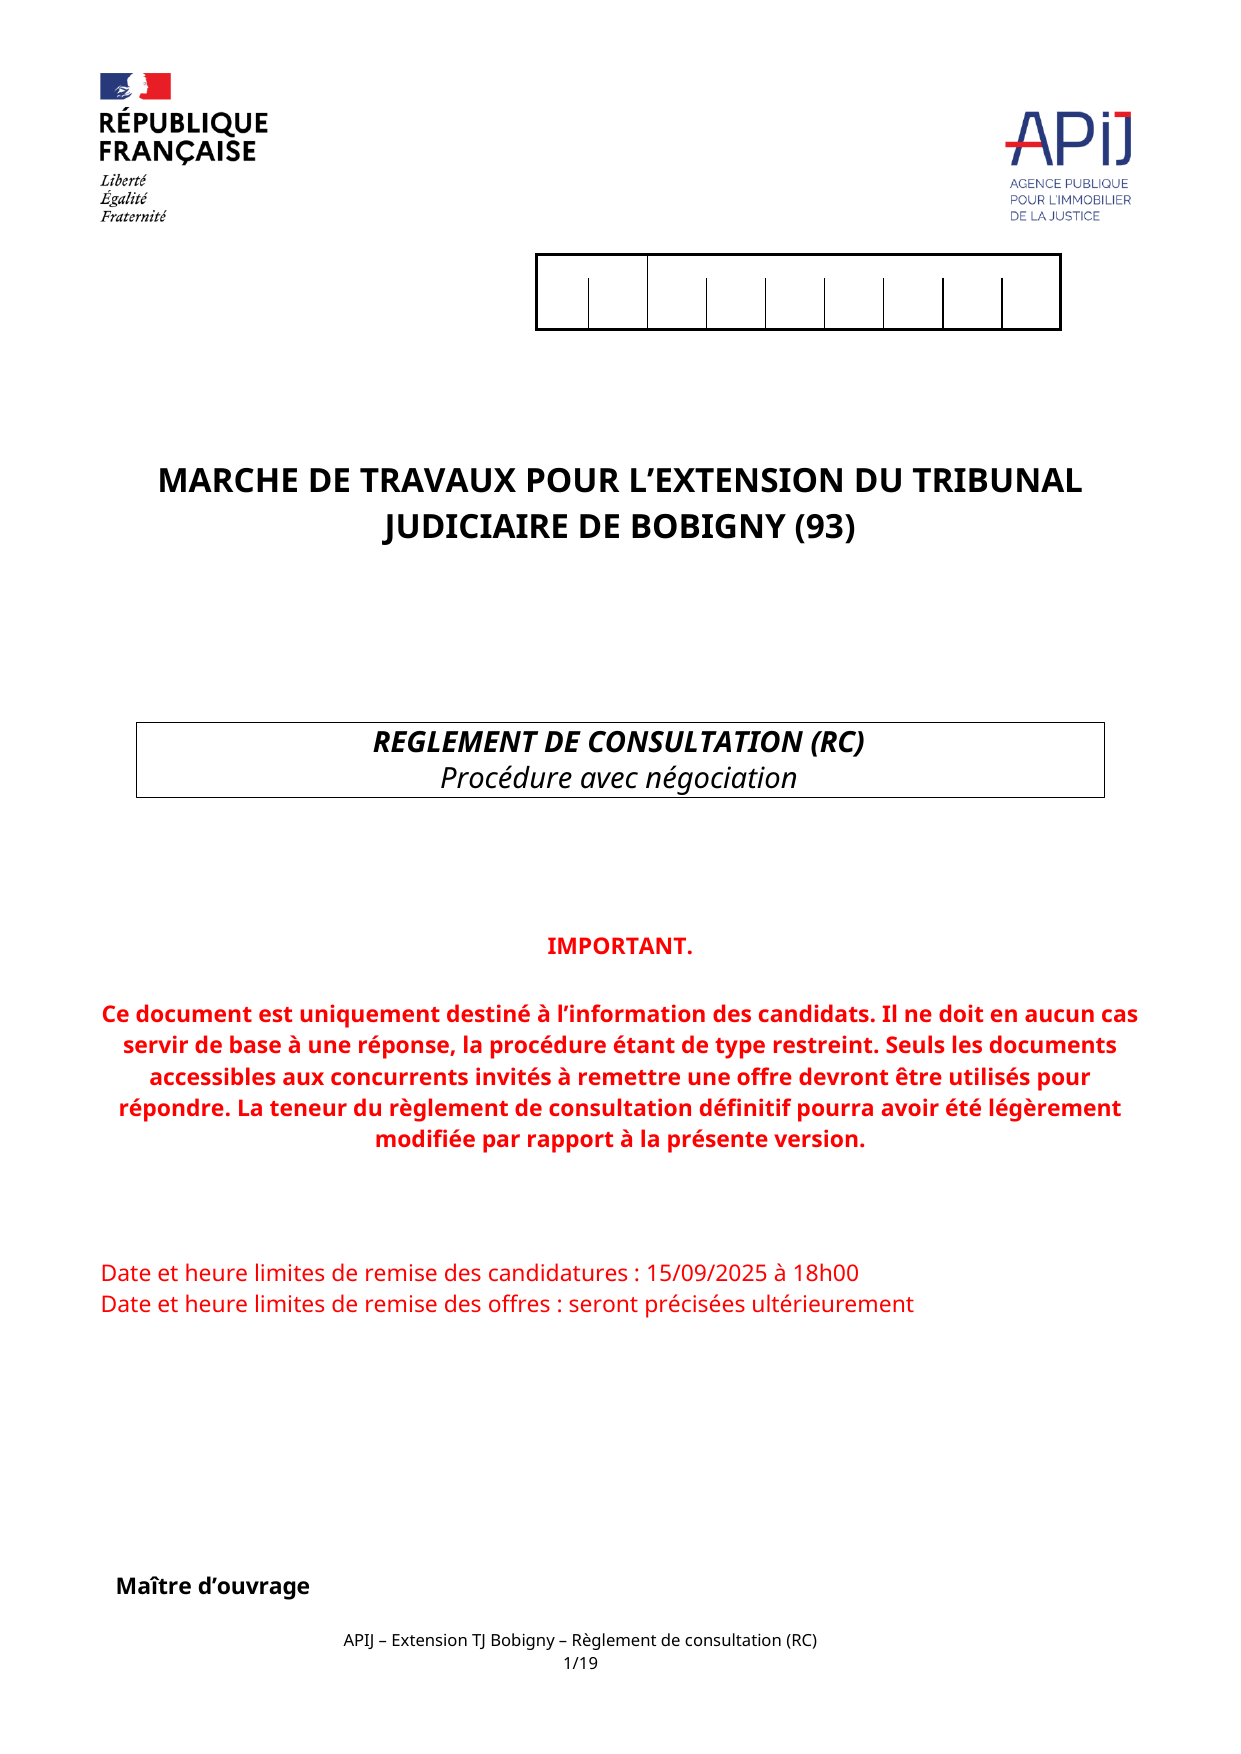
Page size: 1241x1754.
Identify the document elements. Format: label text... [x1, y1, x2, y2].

text Ce document est uniquement destiné à l’information des candidats. Il ne doit en aucun cas servir de base à une réponse, la procédure étant de type restreint. Seuls les documents accessibles aux concurrents invités à remettre une offre devront être utilisés pour répondre. La teneur du règlement de consultation définitif pourra avoir été légèrement modifiée par rapport à la présente version. [100, 998, 1140, 1154]
text Date et heure limites de remise des candidatures : 15/09/2025 à 18h00 [100, 1257, 1139, 1288]
text MARCHE DE TRAVAUX POUR L’EXTENSION DU TRIBUNAL JUDICIAIRE DE BOBIGNY (93) [102, 457, 1138, 548]
text Maître d’ouvrage [115, 1572, 1140, 1600]
text IMPORTANT. [100, 930, 1140, 961]
picture [100, 73, 1134, 222]
text Date et heure limites de remise des offres : seront précisées ultérieurement [100, 1288, 1139, 1319]
